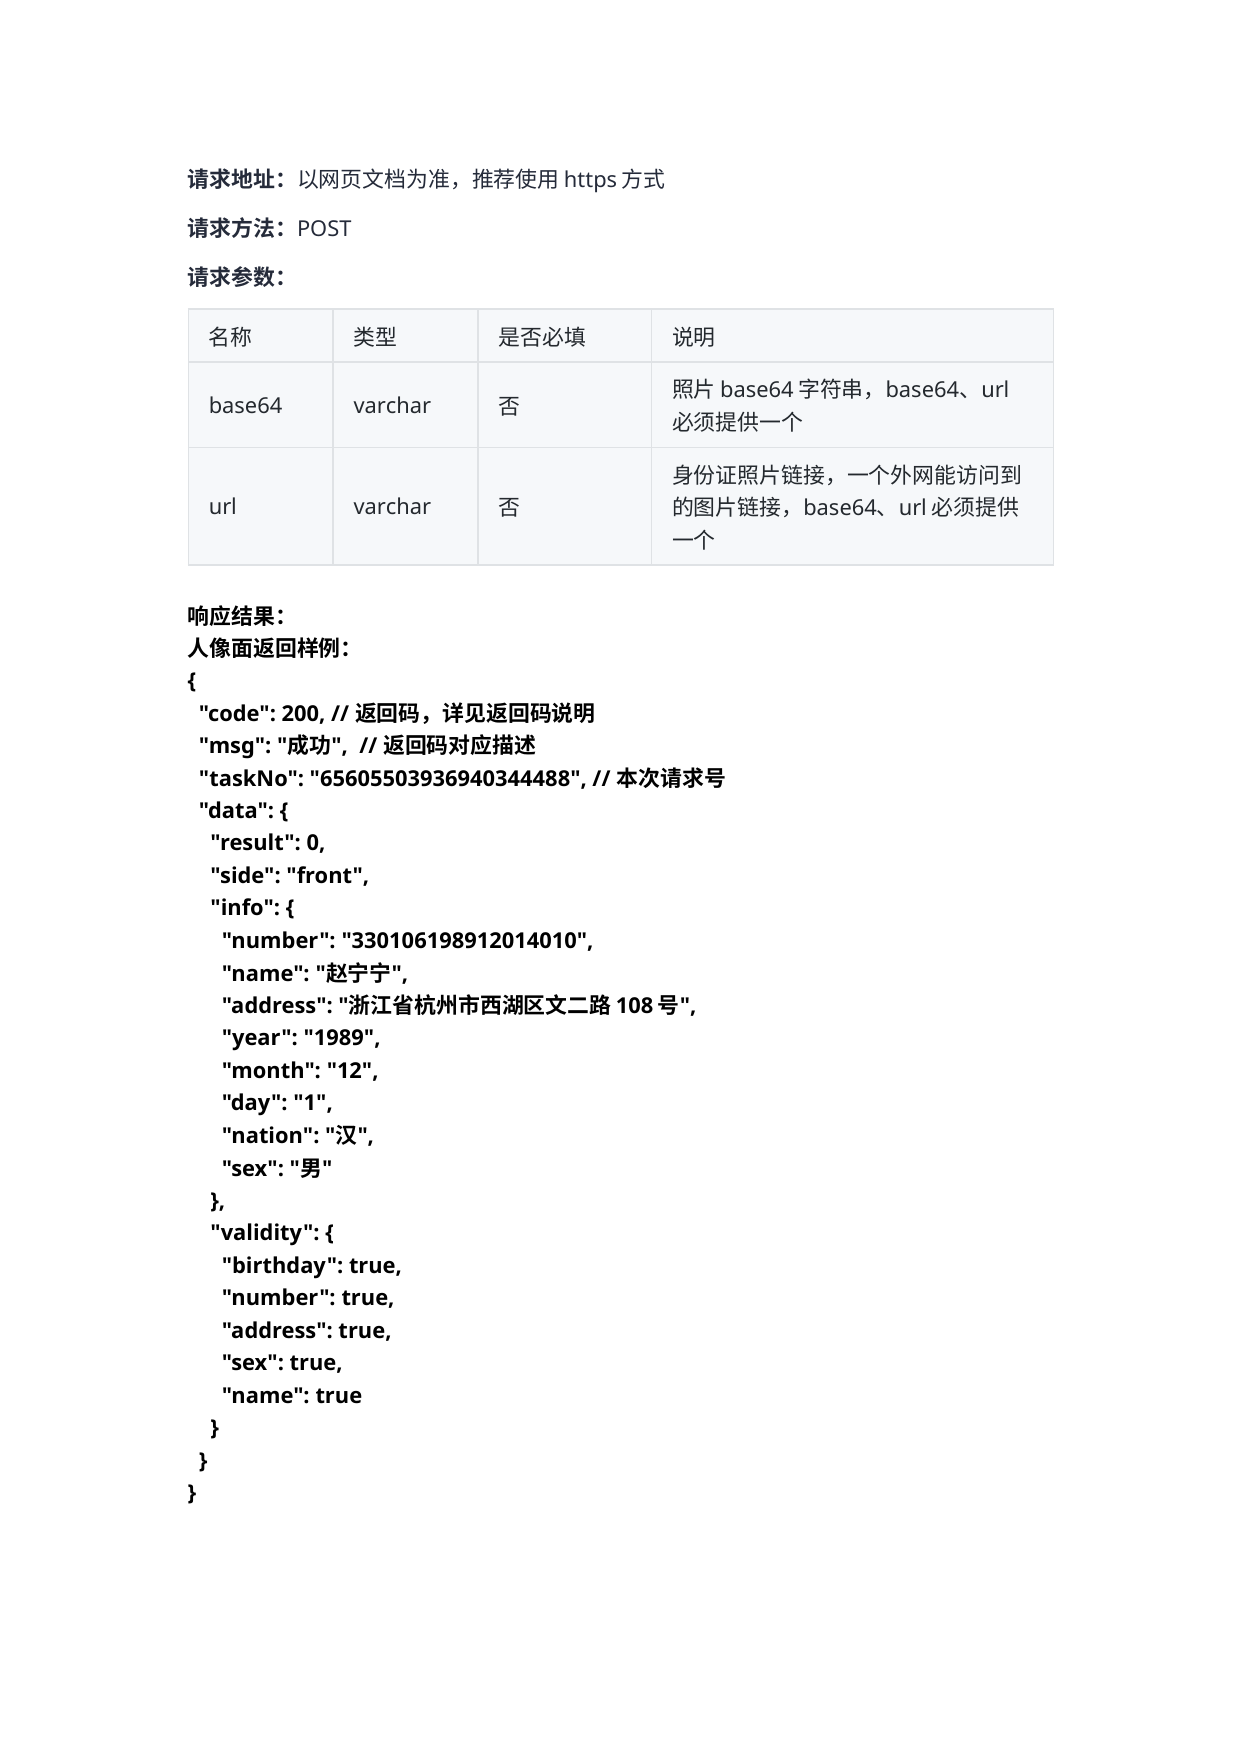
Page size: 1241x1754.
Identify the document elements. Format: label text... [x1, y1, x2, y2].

text "nation": "汉", [187, 1118, 1053, 1151]
text } [187, 1476, 1053, 1508]
table_header 是否必填 [479, 310, 651, 361]
text "side": "front", [187, 858, 1053, 891]
table_cell url [189, 448, 332, 564]
text "address": "浙江省杭州市西湖区文二路108号", [187, 988, 1053, 1021]
text "address": true, [187, 1313, 1053, 1346]
text "number": true, [187, 1281, 1053, 1313]
text "number": "330106198912014010", [187, 923, 1053, 956]
text } [187, 1443, 1053, 1476]
text "info": { [187, 891, 1053, 923]
table_cell varchar [334, 448, 477, 564]
text } [187, 1411, 1053, 1443]
text "sex": true, [187, 1346, 1053, 1378]
table_header 类型 [334, 310, 477, 361]
text "validity": { [187, 1216, 1053, 1248]
text "month": "12", [187, 1053, 1053, 1086]
text 请求参数： [187, 259, 1053, 292]
text "taskNo": "65605503936940344488", // 本次请求号 [187, 761, 1053, 793]
table_cell base64 [189, 363, 332, 446]
text 请求地址：以网页文档为准，推荐使用https方式 [187, 162, 1053, 194]
table_cell 否 [479, 363, 651, 446]
table_cell 照片base64字符串，base64、url必须提供一个 [652, 363, 1053, 446]
text 请求方法：POST [187, 211, 1053, 243]
text "birthday": true, [187, 1248, 1053, 1281]
text }, [187, 1183, 1053, 1216]
text 人像面返回样例： [187, 631, 1053, 663]
text "result": 0, [187, 826, 1053, 858]
table_header 名称 [189, 310, 332, 361]
text "msg": "成功", // 返回码对应描述 [187, 728, 1053, 761]
table_cell 身份证照片链接，一个外网能访问到的图片链接，base64、url必须提供一个 [652, 448, 1053, 564]
table_cell 否 [479, 448, 651, 564]
text "data": { [187, 793, 1053, 826]
text "name": true [187, 1378, 1053, 1411]
text "year": "1989", [187, 1021, 1053, 1053]
text "sex": "男" [187, 1151, 1053, 1183]
text { [187, 663, 1053, 696]
text 响应结果： [187, 598, 1053, 631]
text "code": 200, // 返回码，详见返回码说明 [187, 696, 1053, 728]
table_header 说明 [652, 310, 1053, 361]
table_cell varchar [334, 363, 477, 446]
text "day": "1", [187, 1086, 1053, 1118]
text "name": "赵宁宁", [187, 956, 1053, 988]
